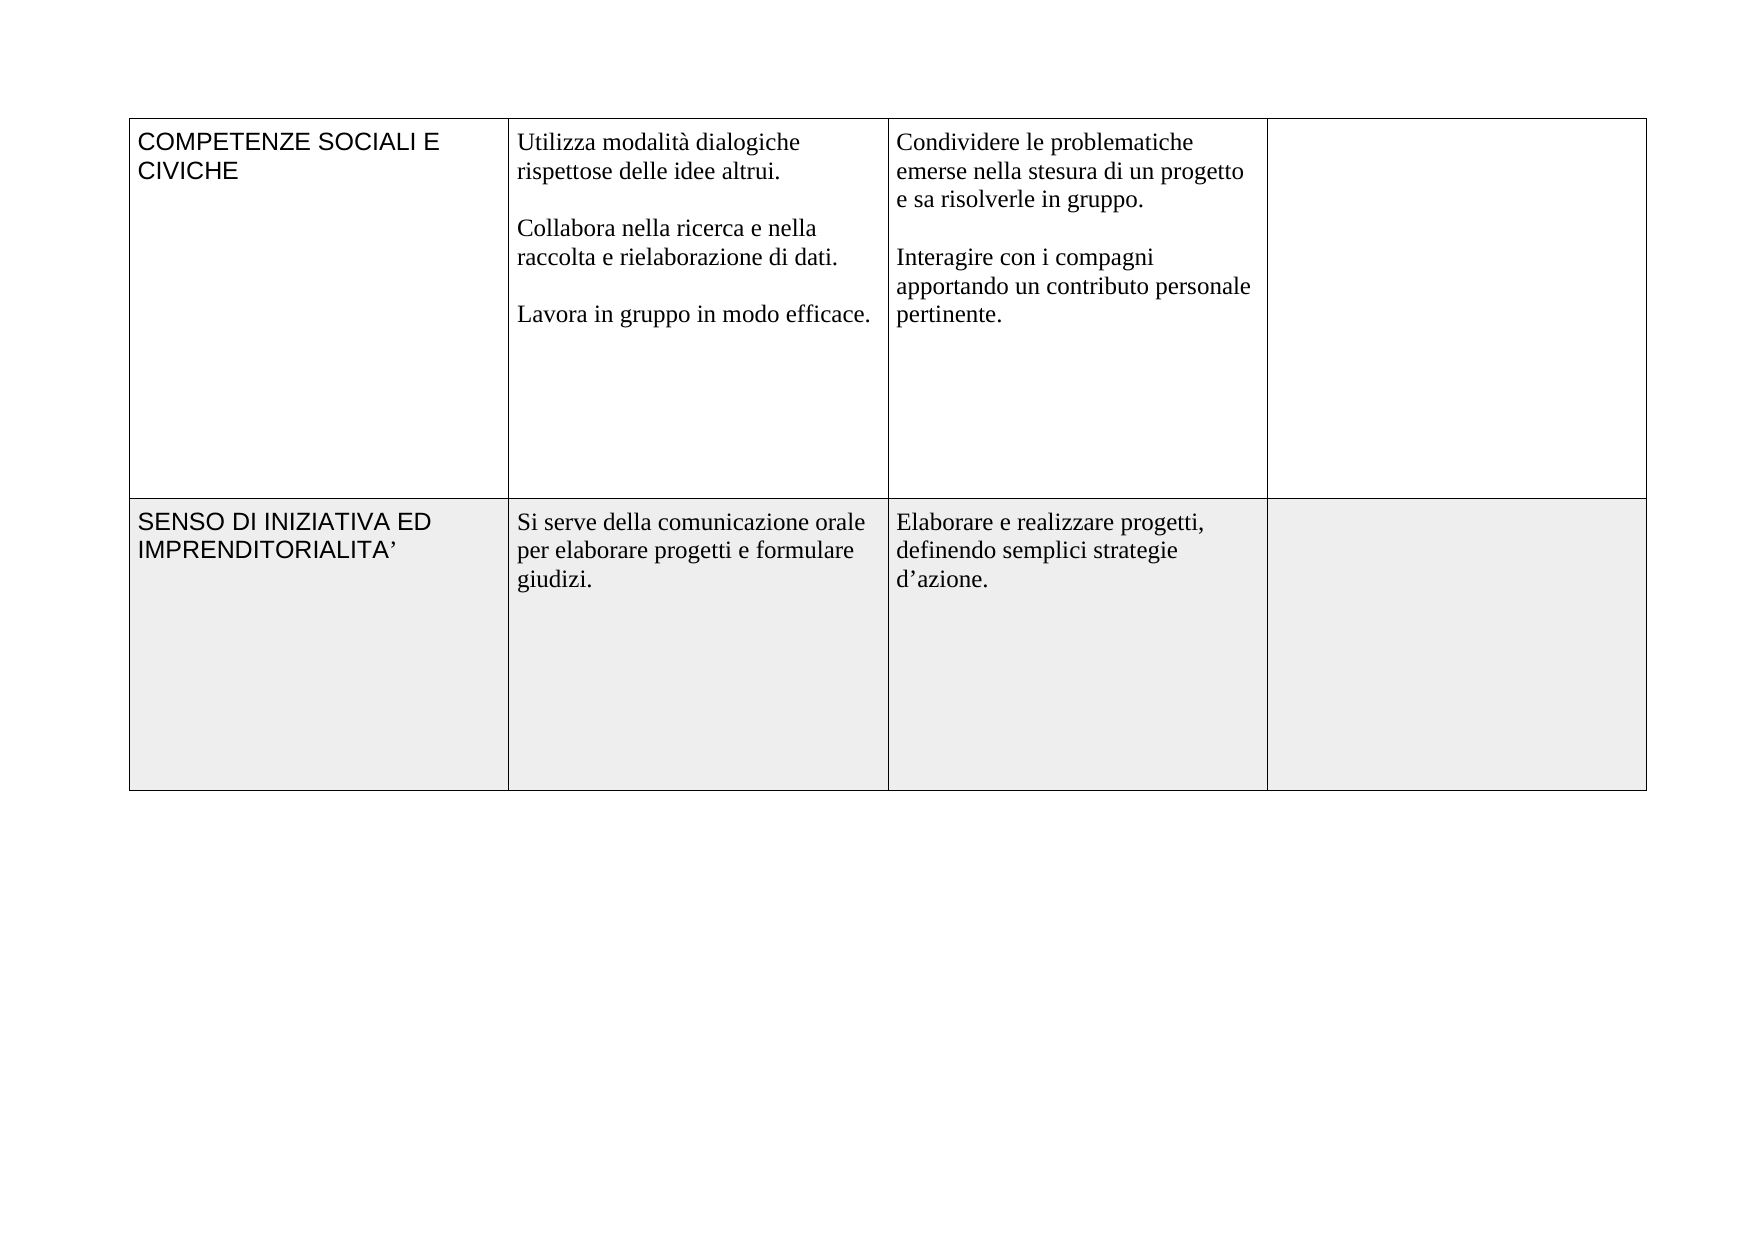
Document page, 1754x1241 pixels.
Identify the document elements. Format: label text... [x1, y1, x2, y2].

table_cell [1268, 499, 1646, 790]
table_cell SENSO DI INIZIATIVA ED IMPRENDITORIALITA’ [130, 499, 508, 790]
table_cell Utilizza modalità dialogiche rispettose delle idee altrui. Collabora nella ricerca e nella raccolta e rielaborazione di dati. Lavora in gruppo in modo efficace. [509, 119, 888, 498]
table_cell Elaborare e realizzare progetti, definendo semplici strategie d’azione. [889, 499, 1267, 790]
table_cell Condividere le problematiche emerse nella stesura di un progetto e sa risolverle in gruppo. Interagire con i compagni apportando un contributo personale pertinente. [889, 119, 1267, 498]
table_cell COMPETENZE SOCIALI E CIVICHE [130, 119, 508, 498]
table_cell [1268, 119, 1646, 498]
table_cell Si serve della comunicazione orale per elaborare progetti e formulare giudizi. [509, 499, 888, 790]
